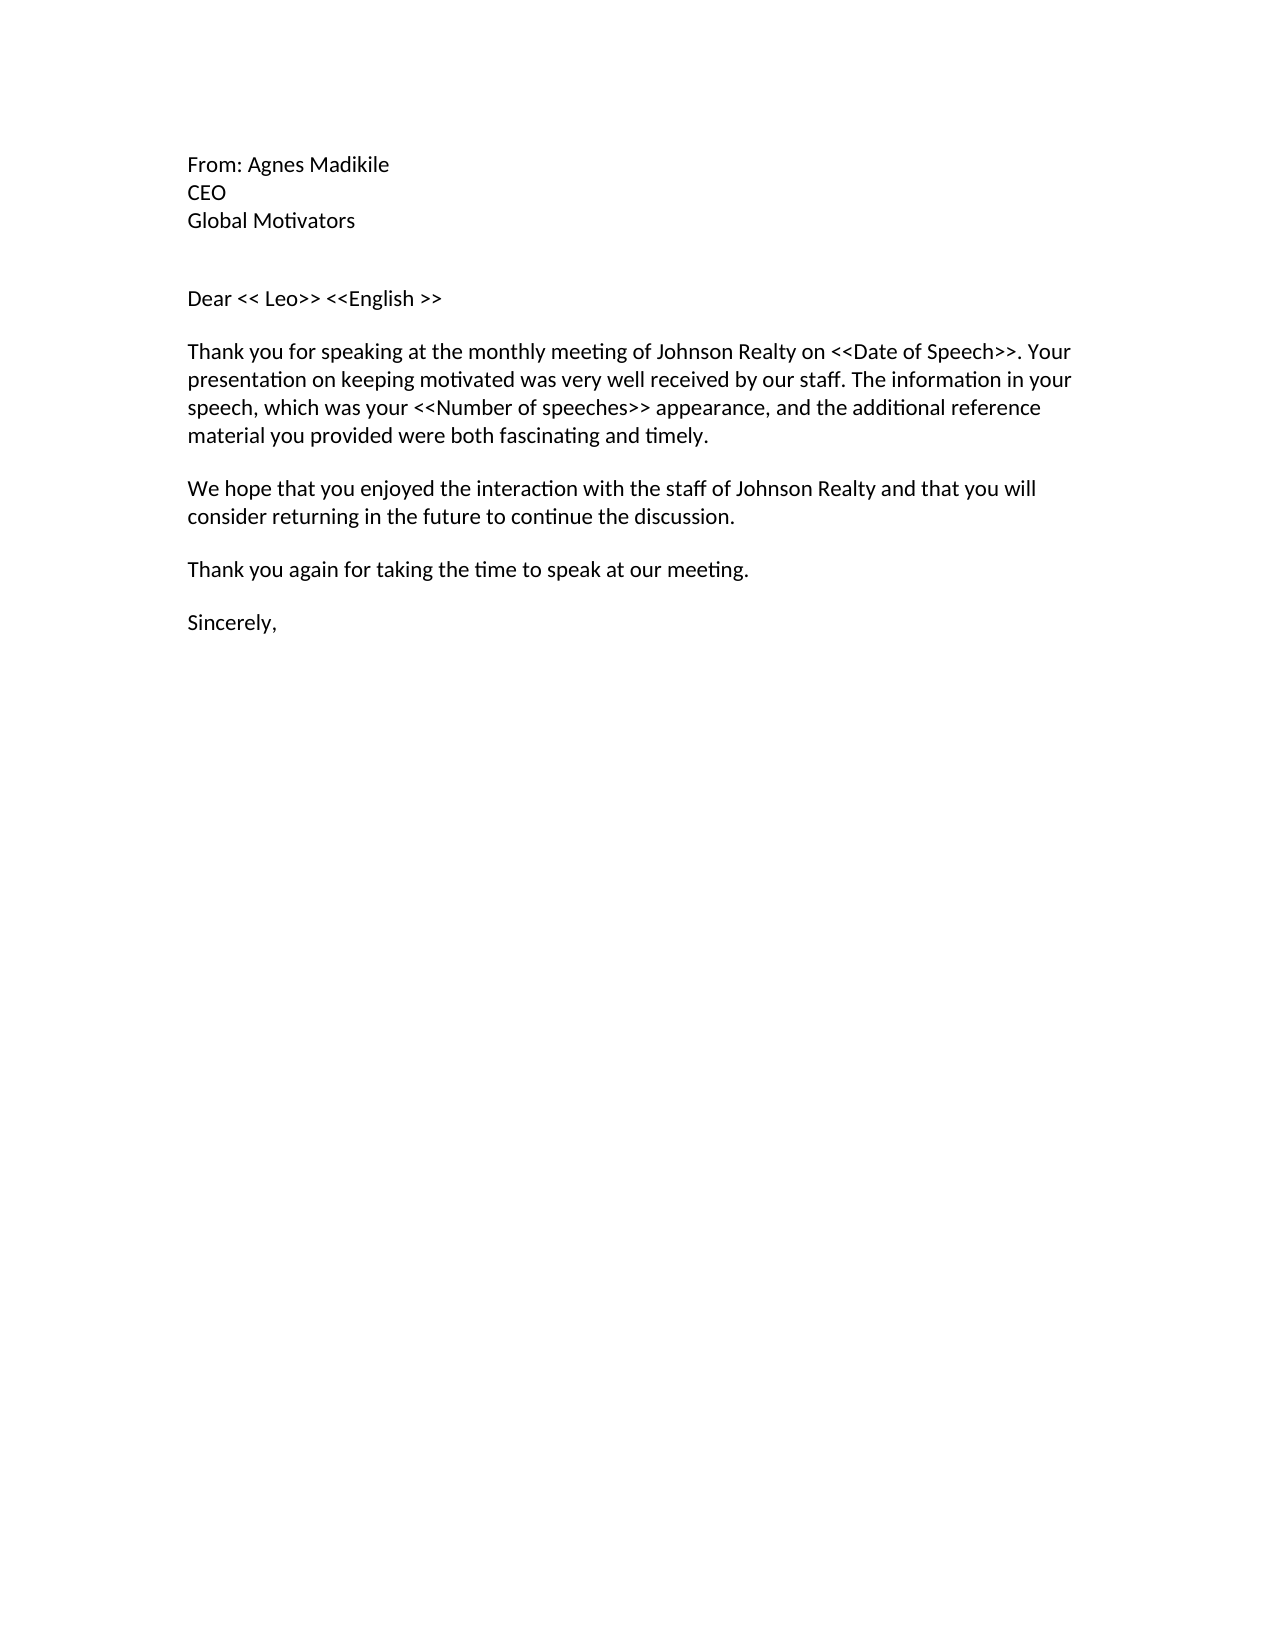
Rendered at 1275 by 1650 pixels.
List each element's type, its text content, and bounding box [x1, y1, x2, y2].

text Thank you again for taking the time to speak at our meeting. [187, 555, 1087, 583]
text We hope that you enjoyed the interaction with the staff of Johnson Realty and that you will consider returning in the future to continue the discussion. [187, 474, 1087, 530]
text CEO [187, 178, 1087, 206]
text Dear << Leo>> <<English >> [187, 284, 1087, 312]
text Global Motivators [187, 206, 1087, 234]
text From: Agnes Madikile [187, 150, 1087, 178]
text Sincerely, [187, 608, 1087, 636]
text Thank you for speaking at the monthly meeting of Johnson Realty on <<Date of Speech>>. Your presentation on keeping motivated was very well received by our staff. The information in your speech, which was your <<Number of speeches>> appearance, and the additional reference material you provided were both fascinating and timely. [187, 337, 1087, 449]
